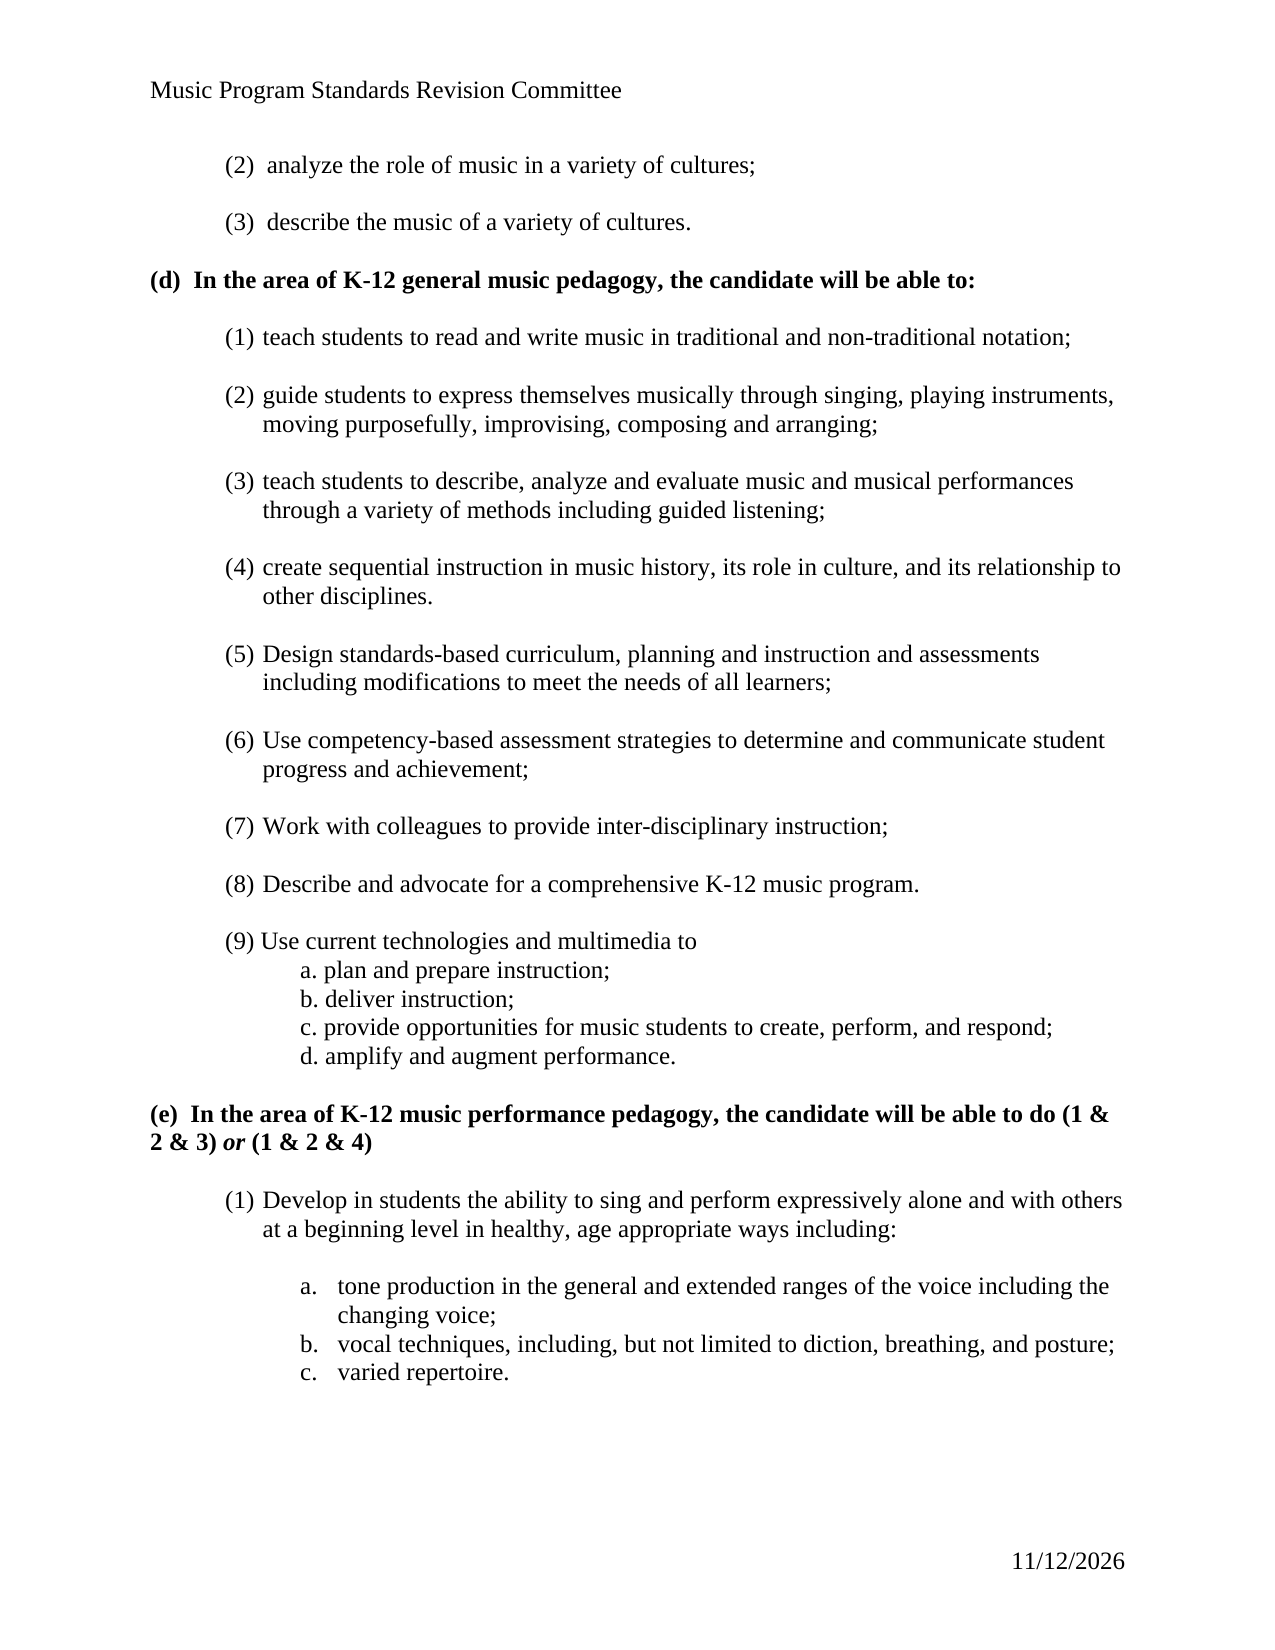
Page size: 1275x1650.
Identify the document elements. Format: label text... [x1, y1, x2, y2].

list Design standards-based curriculum, planning and instruction and assessments including modifications to meet the needs of all learners; [225, 639, 1125, 696]
text b. vocal techniques, including, but not limited to diction, breathing, and posture; [300, 1329, 1125, 1357]
text a. plan and prepare instruction; [300, 955, 1125, 984]
text d. amplify and augment performance. [300, 1041, 1125, 1070]
list guide students to express themselves musically through singing, playing instruments, moving purposefully, improvising, composing and arranging; [225, 380, 1125, 437]
list Describe and advocate for a comprehensive K-12 music program. [225, 869, 1125, 897]
text a. tone production in the general and extended ranges of the voice including the changing voice; [300, 1271, 1125, 1329]
list teach students to read and write music in traditional and non-traditional notation; [225, 322, 1125, 351]
text b. deliver instruction; [300, 984, 1125, 1012]
text (9) Use current technologies and multimedia to [150, 926, 1125, 955]
list create sequential instruction in music history, its role in culture, and its relationship to other disciplines. [225, 552, 1125, 610]
text (3) describe the music of a variety of cultures. [150, 207, 1125, 236]
text (e) In the area of K-12 music performance pedagogy, the candidate will be able to do (1 & 2 & 3) or (1 & 2 & 4) [150, 1099, 1125, 1156]
text (d) In the area of K-12 general music pedagogy, the candidate will be able to: [150, 265, 1125, 294]
list teach students to describe, analyze and evaluate music and musical performances through a variety of methods including guided listening; [225, 466, 1125, 524]
text c. varied repertoire. [300, 1357, 1125, 1386]
text (2) analyze the role of music in a variety of cultures; [150, 150, 1125, 179]
list Work with colleagues to provide inter-disciplinary instruction; [225, 811, 1125, 840]
text c. provide opportunities for music students to create, perform, and respond; [300, 1012, 1125, 1041]
list Develop in students the ability to sing and perform expressively alone and with others at a beginning level in healthy, age appropriate ways including: [225, 1185, 1125, 1242]
list Use competency-based assessment strategies to determine and communicate student progress and achievement; [225, 725, 1125, 782]
